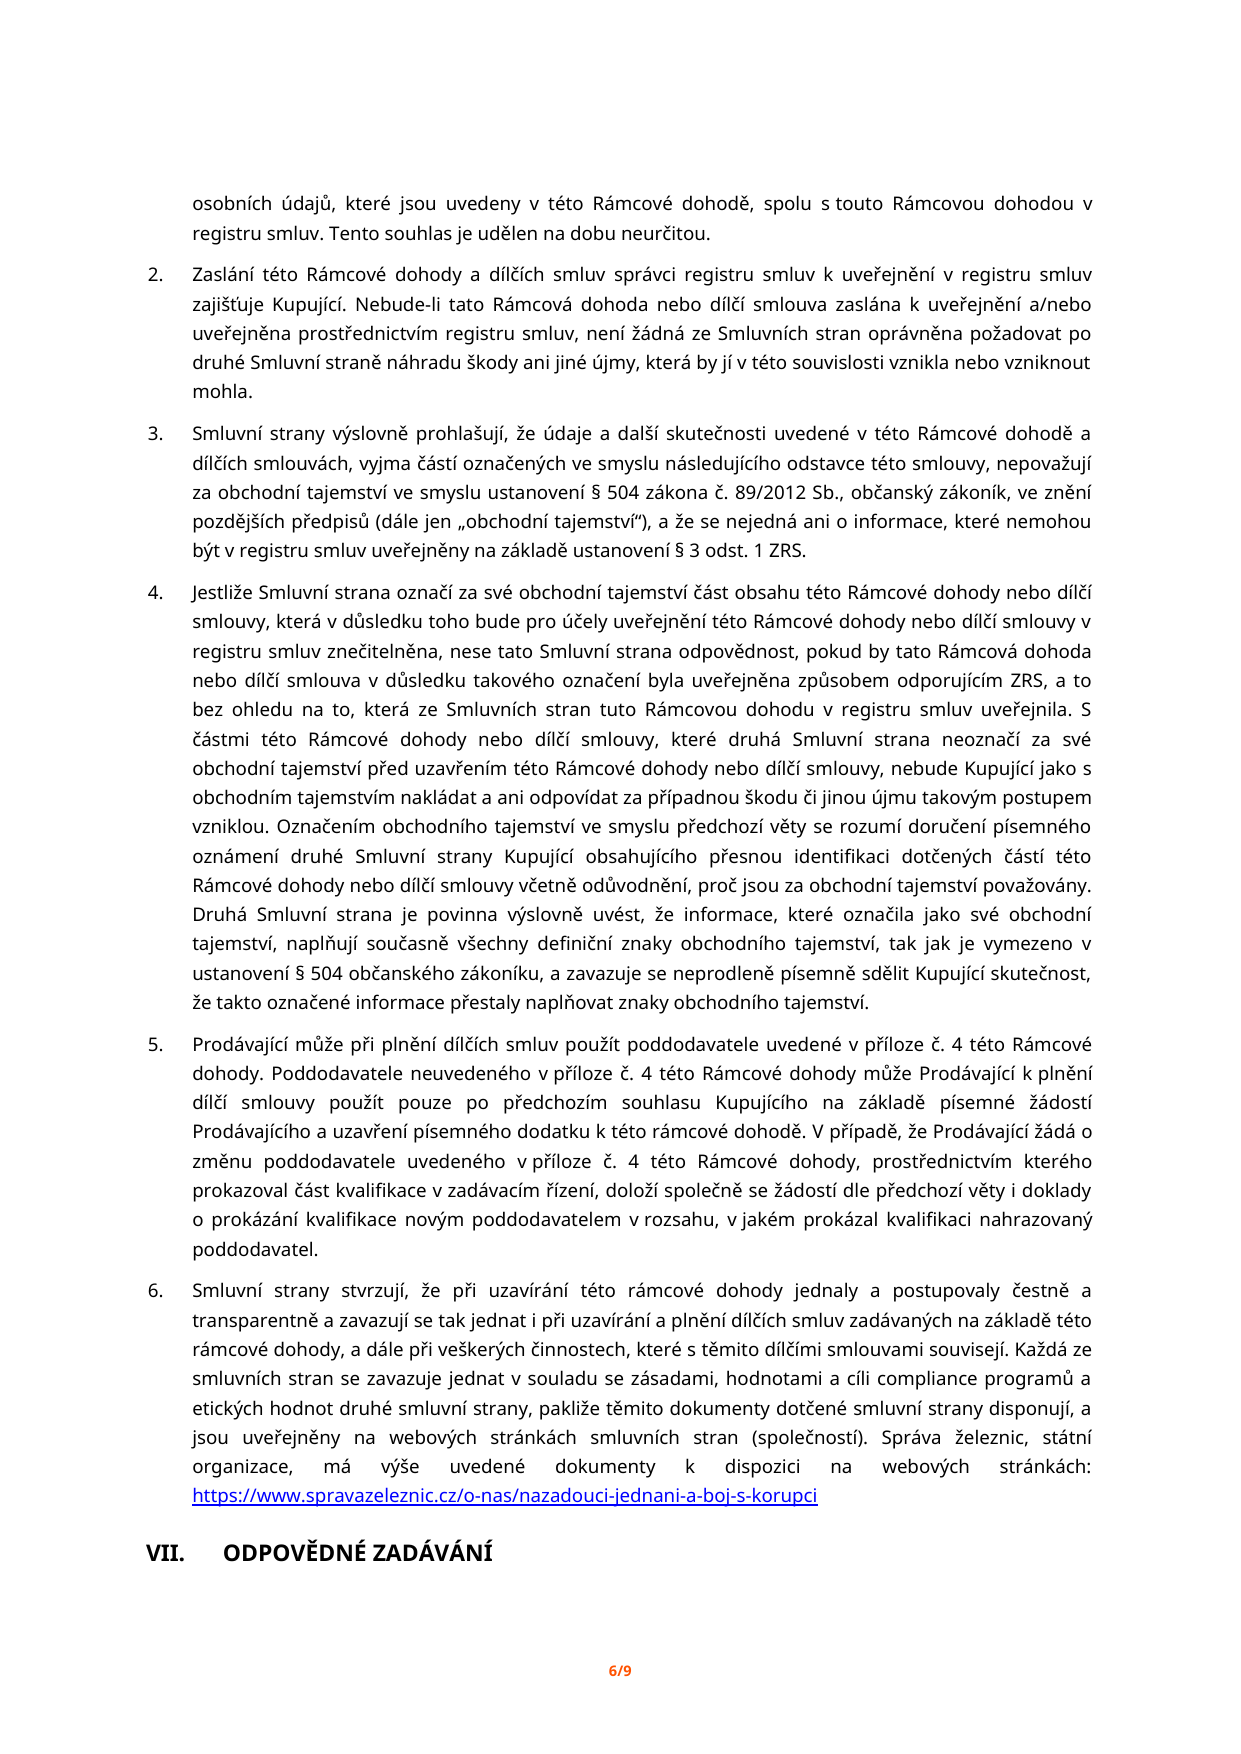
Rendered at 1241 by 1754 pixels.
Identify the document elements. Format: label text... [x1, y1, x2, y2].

list Smluvní strany výslovně prohlašují, že údaje a další skutečnosti uvedené v této Rámcové dohodě a dílčích smlouvách, vyjma částí označených ve smyslu následujícího odstavce této smlouvy, nepovažují za obchodní tajemství ve smyslu ustanovení § 504 zákona č. 89/2012 Sb., občanský zákoník, ve znění pozdějších předpisů (dále jen „obchodní tajemství“), a že se nejedná ani o informace, které nemohou být v registru smluv uveřejněny na základě ustanovení § 3 odst. 1 ZRS. [148, 421, 1093, 563]
list Zaslání této Rámcové dohody a dílčích smluv správci registru smluv k uveřejnění v registru smluv zajišťuje Kupující. Nebude-li tato Rámcová dohoda nebo dílčí smlouva zaslána k uveřejnění a/nebo uveřejněna prostřednictvím registru smluv, není žádná ze Smluvních stran oprávněna požadovat po druhé Smluvní straně náhradu škody ani jiné újmy, která by jí v této souvislosti vznikla nebo vzniknout mohla. [148, 262, 1093, 404]
list Smluvní strany stvrzují, že při uzavírání této rámcové dohody jednaly a postupovaly čestně a transparentně a zavazují se tak jednat i při uzavírání a plnění dílčích smluv zadávaných na základě této rámcové dohody, a dále při veškerých činnostech, které s těmito dílčími smlouvami souvisejí. Každá ze smluvních stran se zavazuje jednat v souladu se zásadami, hodnotami a cíli compliance programů a etických hodnot druhé smluvní strany, pakliže těmito dokumenty dotčené smluvní strany disponují, a jsou uveřejněny na webových stránkách smluvních stran (společností). Správa železnic, státní organizace, má výše uvedené dokumenty k dispozici na webových stránkách: https://www.spravazeleznic.cz/o-nas/nazadouci-jednani-a-boj-s-korupci [148, 1278, 1093, 1508]
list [148, 191, 1093, 246]
list Prodávající může při plnění dílčích smluv použít poddodavatele uvedené v příloze č. 4 této Rámcové dohody. Poddodavatele neuvedeného v příloze č. 4 této Rámcové dohody může Prodávající k plnění dílčí smlouvy použít pouze po předchozím souhlasu Kupujícího na základě písemné žádostí Prodávajícího a uzavření písemného dodatku k této rámcové dohodě. V případě, že Prodávající žádá o změnu poddodavatele uvedeného v příloze č. 4 této Rámcové dohody, prostřednictvím kterého prokazoval část kvalifikace v zadávacím řízení, doloží společně se žádostí dle předchozí věty i doklady o prokázání kvalifikace novým poddodavatelem v rozsahu, v jakém prokázal kvalifikaci nahrazovaný poddodavatel. [148, 1031, 1093, 1261]
list ODPOVĚDNÉ ZADÁVÁNÍ [185, 1537, 1093, 1568]
list Jestliže Smluvní strana označí za své obchodní tajemství část obsahu této Rámcové dohody nebo dílčí smlouvy, která v důsledku toho bude pro účely uveřejnění této Rámcové dohody nebo dílčí smlouvy v registru smluv znečitelněna, nese tato Smluvní strana odpovědnost, pokud by tato Rámcová dohoda nebo dílčí smlouva v důsledku takového označení byla uveřejněna způsobem odporujícím ZRS, a to bez ohledu na to, která ze Smluvních stran tuto Rámcovou dohodu v registru smluv uveřejnila. S částmi této Rámcové dohody nebo dílčí smlouvy, které druhá Smluvní strana neoznačí za své obchodní tajemství před uzavřením této Rámcové dohody nebo dílčí smlouvy, nebude Kupující jako s obchodním tajemstvím nakládat a ani odpovídat za případnou škodu či jinou újmu takovým postupem vzniklou. Označením obchodního tajemství ve smyslu předchozí věty se rozumí doručení písemného oznámení druhé Smluvní strany Kupující obsahujícího přesnou identifikaci dotčených částí této Rámcové dohody nebo dílčí smlouvy včetně odůvodnění, proč jsou za obchodní tajemství považovány. Druhá Smluvní strana je povinna výslovně uvést, že informace, které označila jako své obchodní tajemství, naplňují současně všechny definiční znaky obchodního tajemství, tak jak je vymezeno v ustanovení § 504 občanského zákoníku, a zavazuje se neprodleně písemně sdělit Kupující skutečnost, že takto označené informace přestaly naplňovat znaky obchodního tajemství. [148, 579, 1093, 1015]
